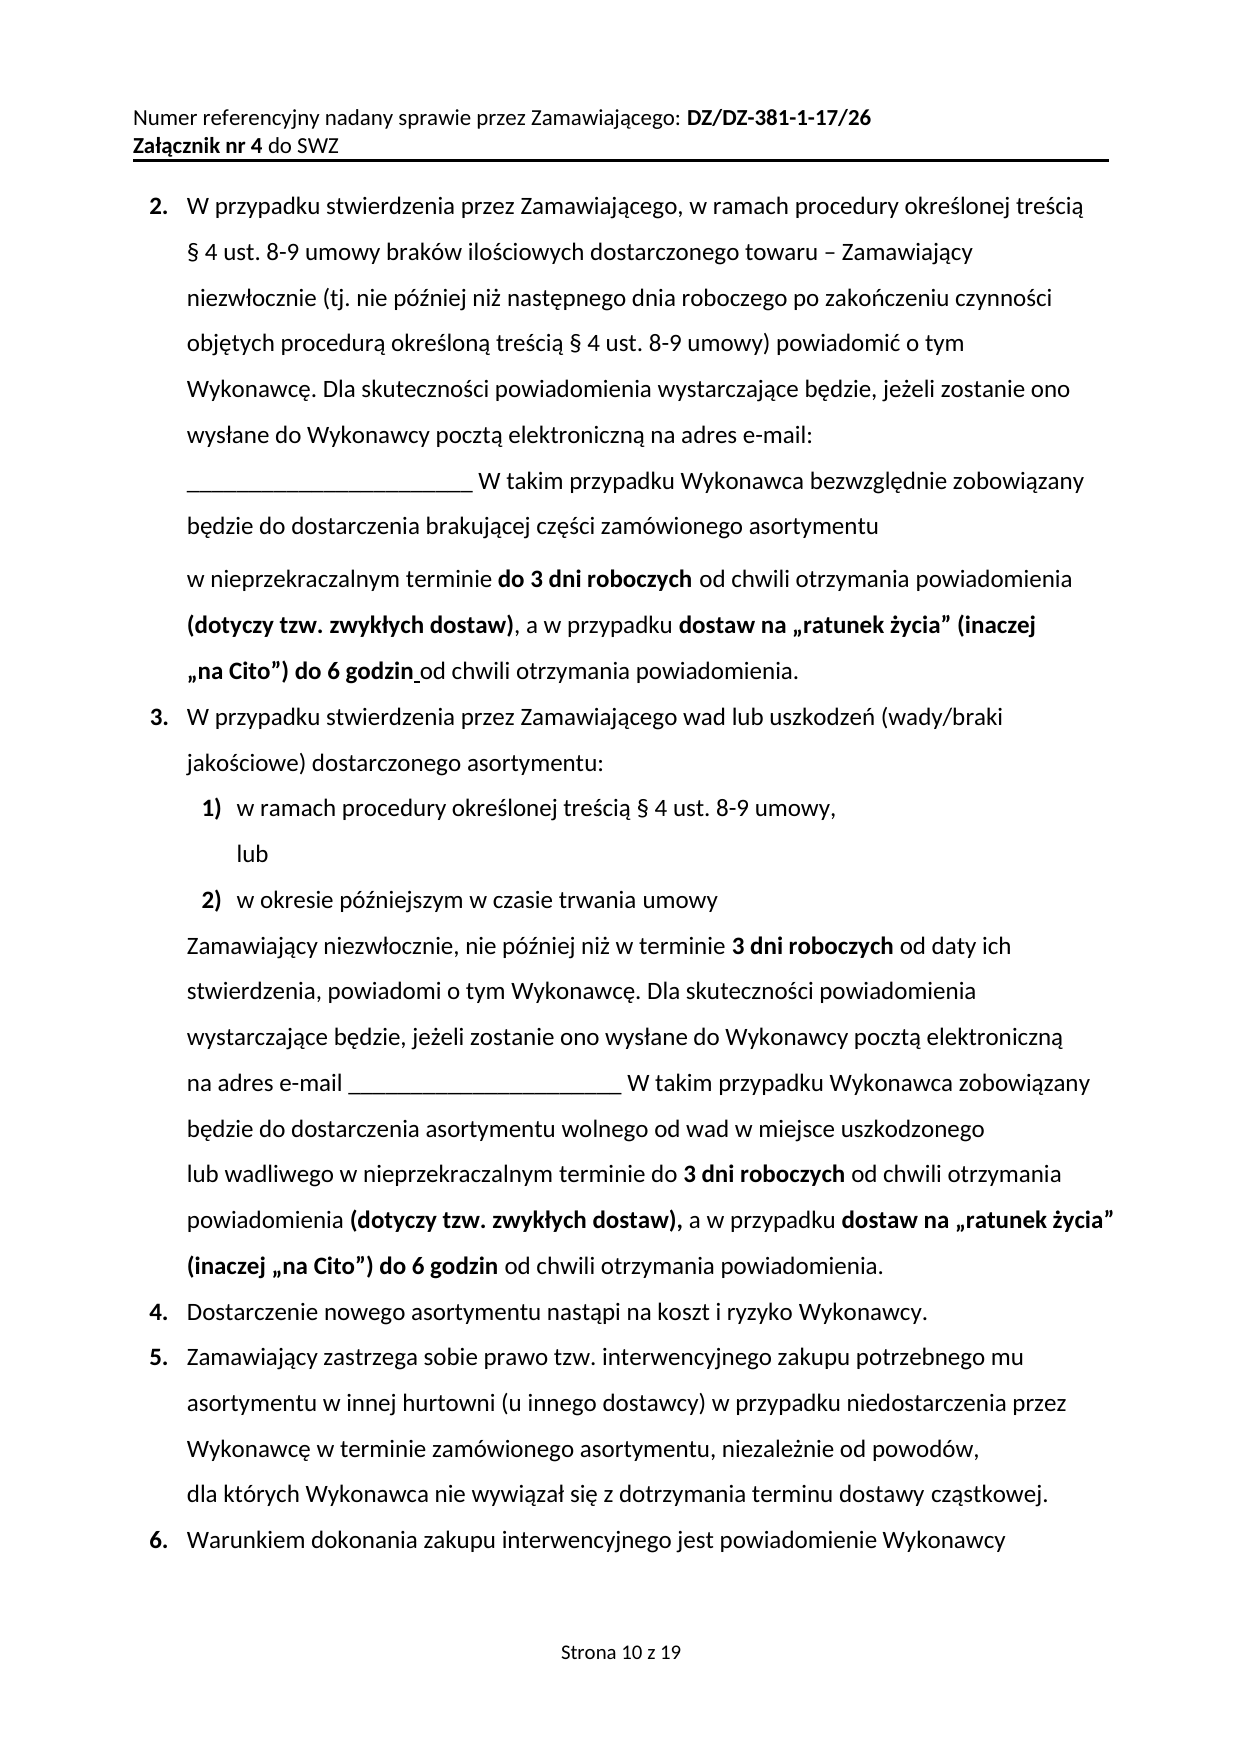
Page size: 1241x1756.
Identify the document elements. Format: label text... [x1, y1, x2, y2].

list Dostarczenie nowego asortymentu nastąpi na koszt i ryzyko Wykonawcy. [149, 1296, 1109, 1326]
list lub [236, 838, 1109, 869]
list w okresie późniejszym w czasie trwania umowy [201, 884, 1109, 914]
list Zamawiający zastrzega sobie prawo tzw. interwencyjnego zakupu potrzebnego mu asortymentu w innej hurtowni (u innego dostawcy) w przypadku niedostarczenia przez Wykonawcę w terminie zamówionego asortymentu, niezależnie od powodów, dla których Wykonawca nie wywiązał się z dotrzymania terminu dostawy cząstkowej. [149, 1341, 1093, 1509]
list W przypadku stwierdzenia przez Zamawiającego, w ramach procedury określonej treścią § 4 ust. 8-9 umowy braków ilościowych dostarczonego towaru – Zamawiający niezwłocznie (tj. nie później niż następnego dnia roboczego po zakończeniu czynności objętych procedurą określoną treścią § 4 ust. 8-9 umowy) powiadomić o tym Wykonawcę. Dla skuteczności powiadomienia wystarczające będzie, jeżeli zostanie ono wysłane do Wykonawcy pocztą elektroniczną na adres e-mail: _______________________ W takim przypadku Wykonawca bezwzględnie zobowiązany będzie do dostarczenia brakującej części zamówionego asortymentu w nieprzekraczalnym terminie do 3 dni roboczych od chwili otrzymania powiadomienia (dotyczy tzw. zwykłych dostaw), a w przypadku dostaw na „ratunek życia” (inaczej „na Cito”) do 6 godzin od chwili otrzymania powiadomienia. [149, 190, 1093, 686]
list w ramach procedury określonej treścią § 4 ust. 8-9 umowy, [201, 793, 1109, 823]
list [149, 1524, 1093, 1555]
list W przypadku stwierdzenia przez Zamawiającego wad lub uszkodzeń (wady/braki jakościowe) dostarczonego asortymentu: [149, 701, 1109, 777]
text Zamawiający niezwłocznie, nie później niż w terminie 3 dni roboczych od daty ich stwierdzenia, powiadomi o tym Wykonawcę. Dla skuteczności powiadomienia wystarczające będzie, jeżeli zostanie ono wysłane do Wykonawcy pocztą elektroniczną na adres e-mail ______________________ W takim przypadku Wykonawca zobowiązany będzie do dostarczenia asortymentu wolnego od wad w miejsce uszkodzonego lub wadliwego w nieprzekraczalnym terminie do 3 dni roboczych od chwili otrzymania powiadomienia (dotyczy tzw. zwykłych dostaw), a w przypadku dostaw na „ratunek życia” (inaczej „na Cito”) do 6 godzin od chwili otrzymania powiadomienia. [187, 930, 1121, 1280]
